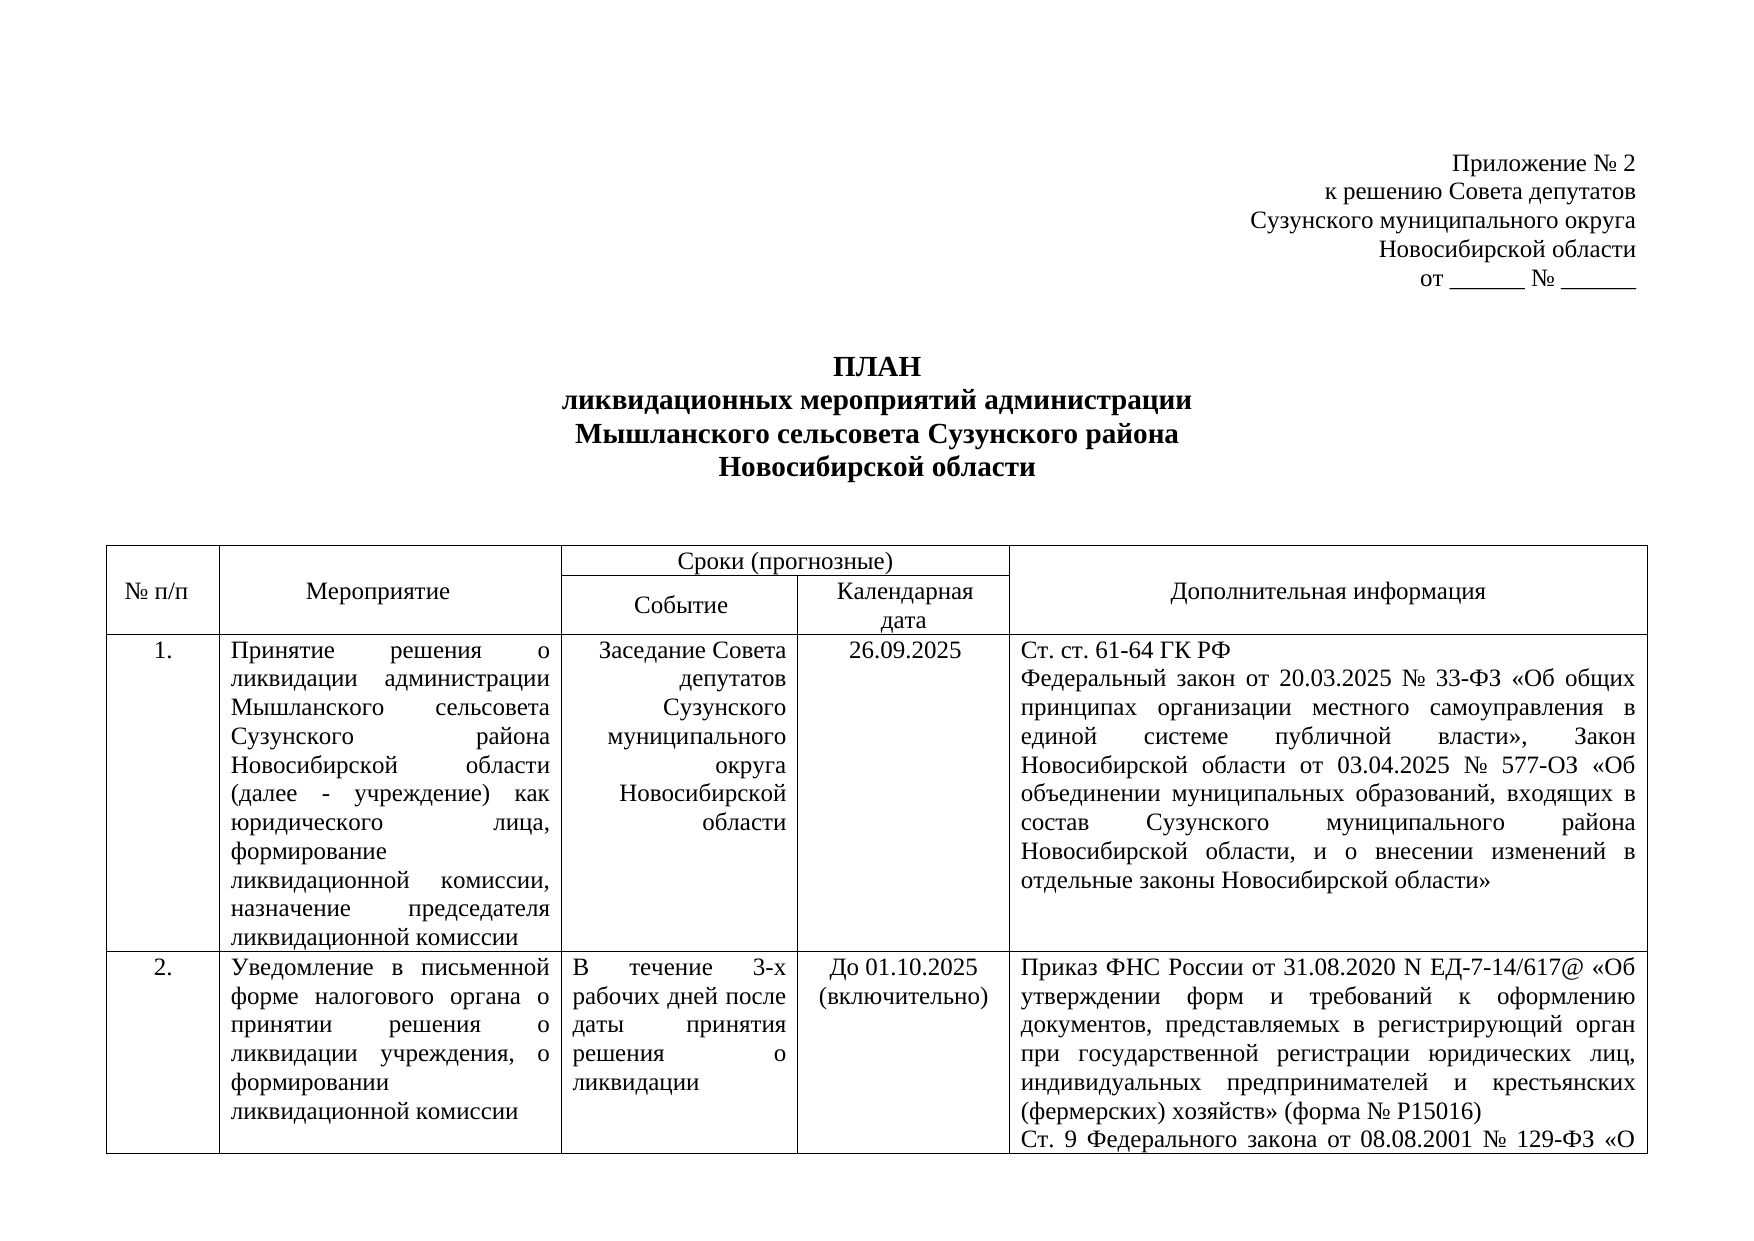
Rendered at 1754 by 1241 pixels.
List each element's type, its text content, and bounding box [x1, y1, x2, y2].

table_cell Ст. ст. 61-64 ГК РФ Федеральный закон от 20.03.2025 № 33-ФЗ «Об общих принципах организации местного самоуправления в единой системе публичной власти», Закон Новосибирской области от 03.04.2025 № 577-ОЗ «Об объединении муниципальных образований, входящих в состав Сузунского муниципального района Новосибирской области, и о внесении изменений в отдельные законы Новосибирской области» [1010, 635, 1647, 951]
text к решению Совета депутатов [118, 176, 1636, 205]
text ПЛАН [118, 349, 1636, 382]
table_cell Принятие решения о ликвидации администрации Мышланского сельсовета Сузунского района Новосибирской области (далее - учреждение) как юридического лица, формирование ликвидационной комиссии, назначение председателя ликвидационной комиссии [220, 635, 561, 951]
text Мышланского сельсовета Сузунского района [118, 416, 1636, 449]
text Новосибирской области [118, 234, 1636, 263]
table_cell 1. [107, 635, 219, 951]
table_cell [798, 952, 1009, 1153]
table_header Сроки (прогнозные) [562, 546, 1009, 575]
text Приложение № 2 [118, 148, 1636, 176]
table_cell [1010, 952, 1647, 1153]
table_cell Событие [562, 576, 797, 634]
table_cell 2. [107, 952, 219, 1153]
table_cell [220, 952, 561, 1153]
text Сузунского муниципального округа [118, 205, 1636, 234]
table_cell Заседание Совета депутатов Сузунского муниципального округа Новосибирской области [562, 635, 797, 951]
text от ______ № ______ [118, 263, 1636, 291]
text Новосибирской области [118, 449, 1636, 483]
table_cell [562, 952, 797, 1153]
text ликвидационных мероприятий администрации [118, 382, 1636, 416]
table_header Дополнительная информация [1010, 546, 1647, 634]
table_header № п/п [107, 546, 219, 634]
table_header Мероприятие [220, 546, 561, 634]
table_cell 26.09.2025 [798, 635, 1009, 951]
table_cell Календарная дата [798, 576, 1009, 634]
